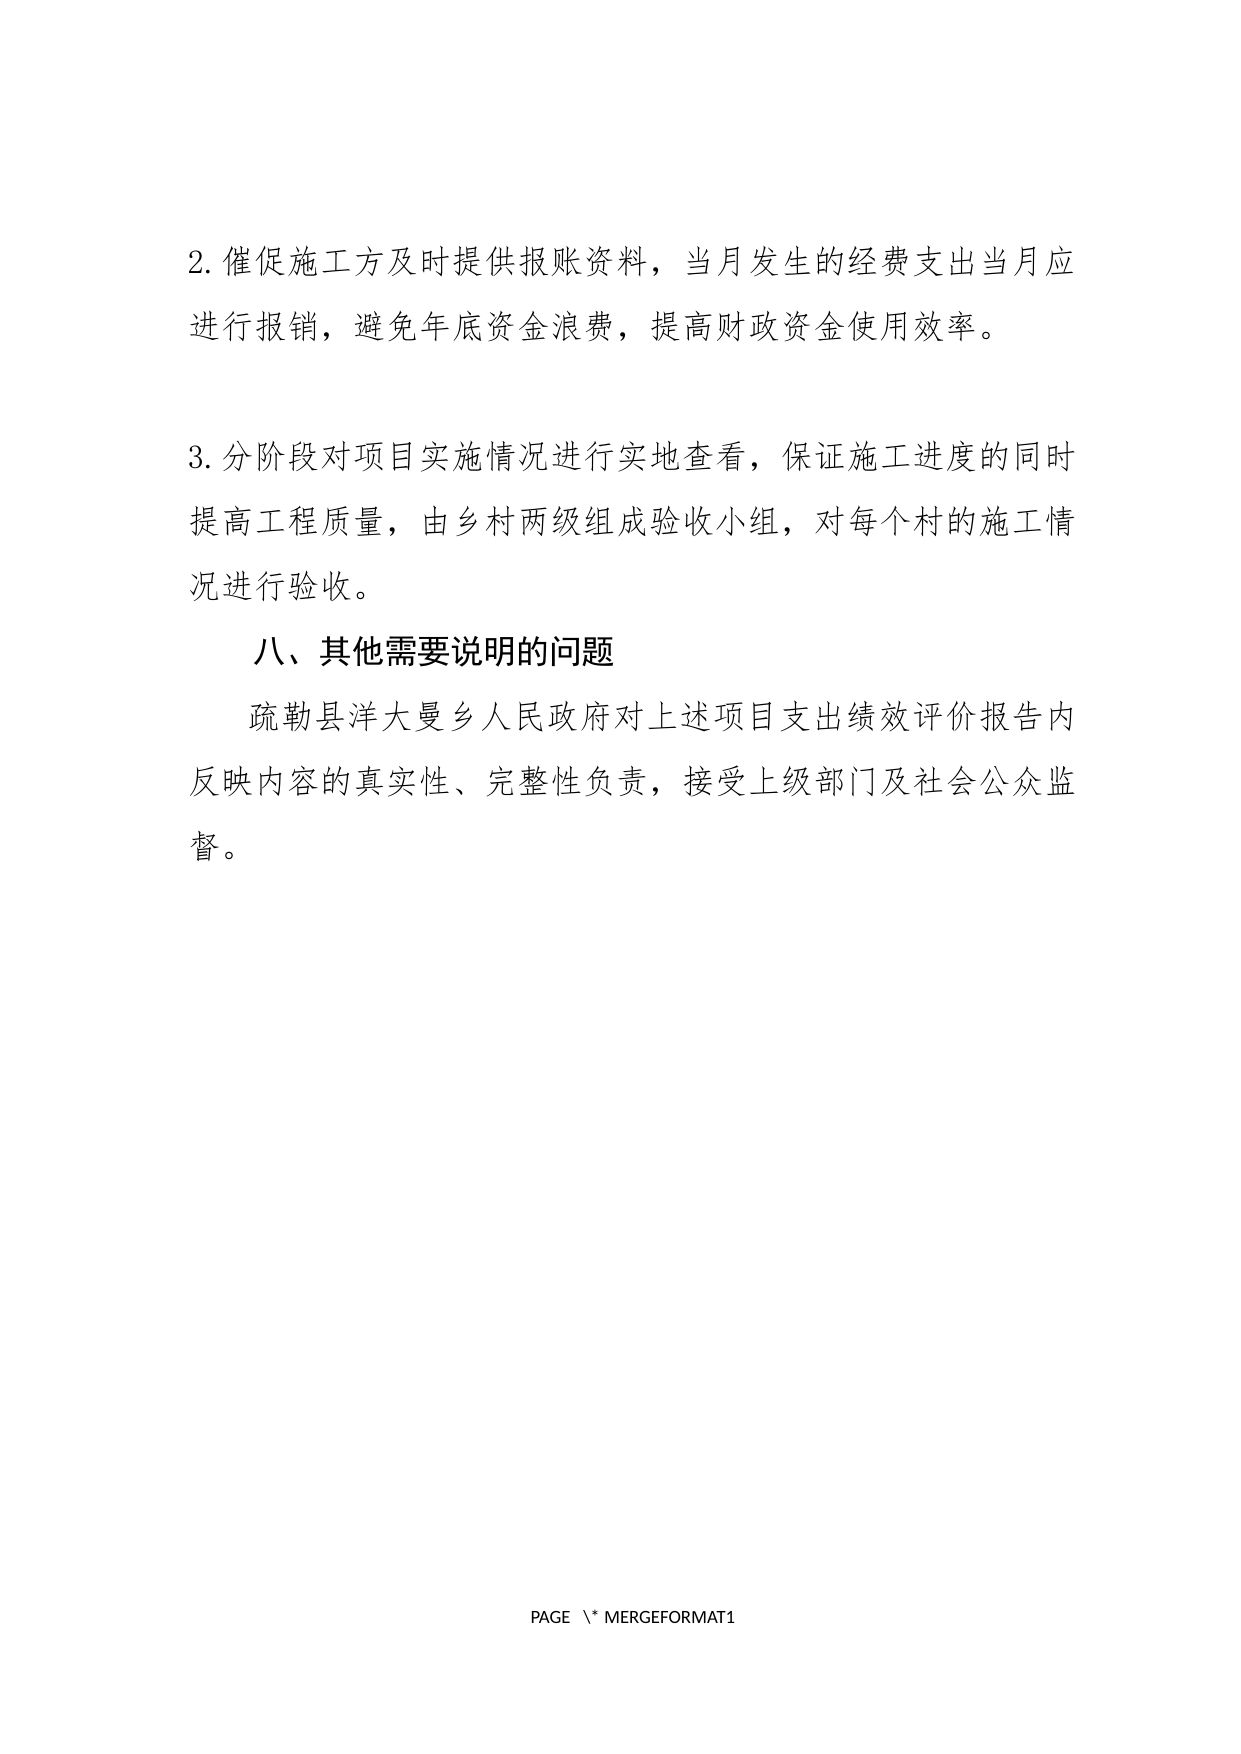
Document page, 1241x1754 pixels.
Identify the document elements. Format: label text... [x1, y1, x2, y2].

text 疏勒县洋大曼乡人民政府对上述项目支出绩效评价报告内反映内容的真实性、完整性负责，接受上级部门及社会公众监督。 [187, 682, 1078, 877]
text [187, 162, 1078, 617]
text 八、其他需要说明的问题 [187, 617, 1078, 682]
